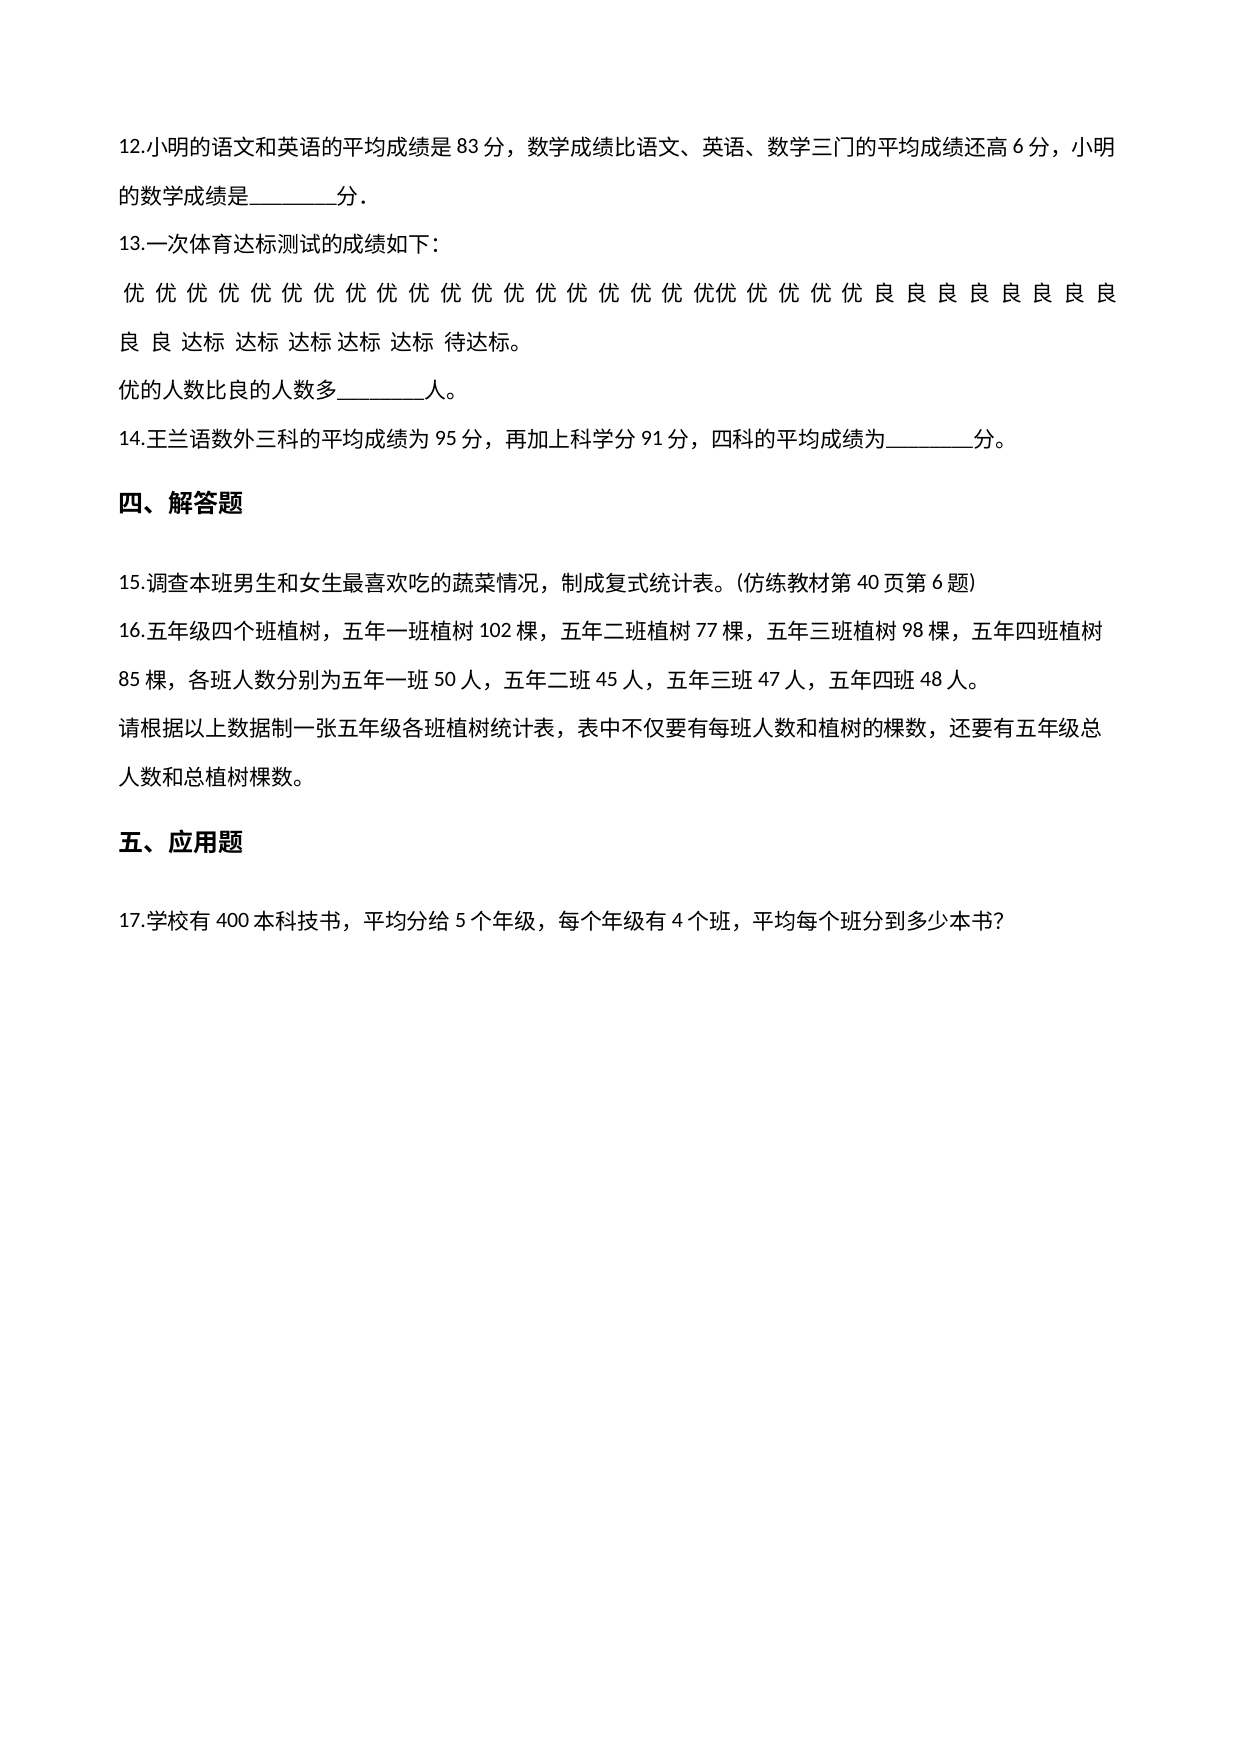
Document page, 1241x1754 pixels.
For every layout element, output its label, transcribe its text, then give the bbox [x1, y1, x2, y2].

text 14.王兰语数外三科的平均成绩为95分，再加上科学分91分，四科的平均成绩为________分。 [118, 421, 1122, 454]
text 请根据以上数据制一张五年级各班植树统计表，表中不仅要有每班人数和植树的棵数，还要有五年级总人数和总植树棵数。 [118, 711, 1122, 792]
text 15.调查本班男生和女生最喜欢吃的蔬菜情况，制成复式统计表。(仿练教材第40页第6题) [118, 565, 1122, 598]
text 五、应用题 [118, 808, 1122, 873]
text 13.一次体育达标测试的成绩如下： 优 优 优 优 优 优 优 优 优 优 优 优 优 优 优 优 优 优 优优 优 优 优 优 良 良 良 良 良 良 良 良 良 良 达标 达标 达标 达标 达标 待达标。 优的人数比良的人数多________人。 [118, 227, 1122, 405]
text 12.小明的语文和英语的平均成绩是83分，数学成绩比语文、英语、数学三门的平均成绩还高6分，小明的数学成绩是________分． [118, 129, 1122, 211]
text 四、解答题 [118, 469, 1122, 534]
text 16.五年级四个班植树，五年一班植树102棵，五年二班植树77棵，五年三班植树98棵，五年四班植树85棵，各班人数分别为五年一班50人，五年二班45人，五年三班47人，五年四班48人。 [118, 613, 1122, 695]
text 17.学校有400本科技书，平均分给5个年级，每个年级有4个班，平均每个班分到多少本书？ [118, 903, 1122, 936]
